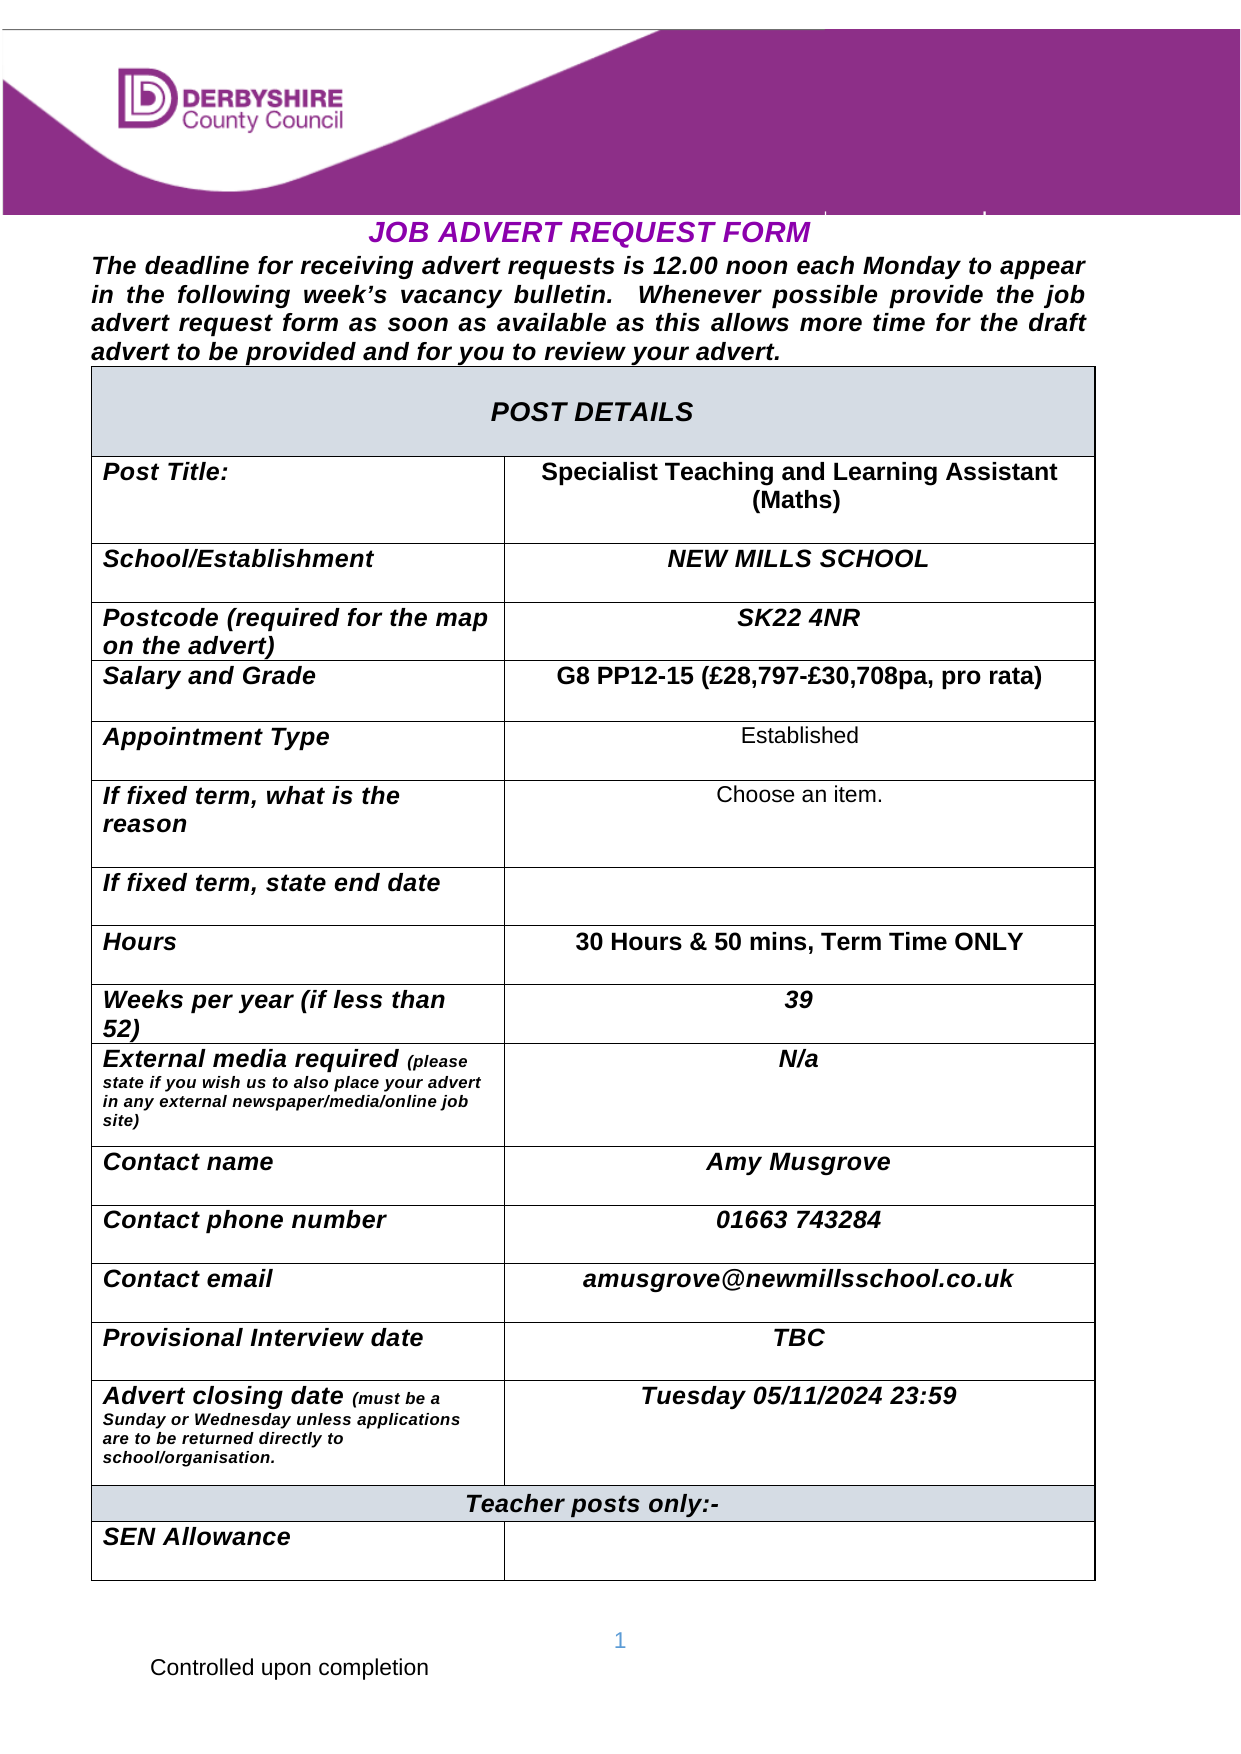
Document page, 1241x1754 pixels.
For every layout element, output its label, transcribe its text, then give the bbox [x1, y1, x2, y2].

table_cell Advert closing date (must be a Sunday or Wednesday unless applications are to be returned directly to school/organisation. [92, 1381, 504, 1485]
table_cell Provisional Interview date [92, 1323, 504, 1380]
table_cell If fixed term, what is the reason [92, 781, 504, 867]
text The deadline for receiving advert requests is 12.00 noon each Monday to appear in the following week’s vacancy bulletin. Whenever possible provide the job advert request form as soon as available as this allows more time for the draft advert to be provided and for you to review your advert. [91, 251, 1090, 366]
table_cell External media required (please state if you wish us to also place your advert in any external newspaper/media/online job site) [92, 1044, 504, 1146]
table_cell G8 PP12-15 (£28,797-£30,708pa, pro rata) [505, 661, 1094, 721]
table_cell 39 [505, 985, 1094, 1043]
table_cell If fixed term, state end date [92, 868, 504, 925]
picture [2, 29, 1241, 215]
table_cell Appointment Type [92, 722, 504, 779]
text JOB ADVERT REQUEST FORM [91, 215, 1090, 248]
table_cell Contact name [92, 1147, 504, 1204]
table_cell TBC [505, 1323, 1094, 1380]
table_cell NEW MILLS SCHOOL [505, 544, 1094, 602]
table_cell N/a [505, 1044, 1094, 1146]
table_cell Hours [92, 926, 504, 984]
table_cell Tuesday 05/11/2024 23:59 [505, 1381, 1094, 1485]
table_header POST DETAILS [92, 367, 1094, 456]
table_cell SEN Allowance [92, 1522, 504, 1580]
table_cell Amy Musgrove [505, 1147, 1094, 1204]
table_cell Postcode (required for the map on the advert) [92, 603, 504, 660]
table_cell [505, 1522, 1094, 1580]
table_cell 01663 743284 [505, 1206, 1094, 1263]
table_cell SK22 4NR [505, 603, 1094, 660]
table_cell amusgrove@newmillsschool.co.uk [505, 1264, 1094, 1322]
table_cell School/Establishment [92, 544, 504, 602]
table_cell Post Title: [92, 457, 504, 543]
table_cell Salary and Grade [92, 661, 504, 721]
table_cell Specialist Teaching and Learning Assistant (Maths) [505, 457, 1094, 543]
table_cell Contact email [92, 1264, 504, 1322]
table_cell Weeks per year (if less than 52) [92, 985, 504, 1043]
table_cell [505, 868, 1094, 925]
table_cell Teacher posts only:- [92, 1486, 1094, 1521]
table_cell Contact phone number [92, 1206, 504, 1263]
table_cell 30 Hours & 50 mins, Term Time ONLY [505, 926, 1094, 984]
